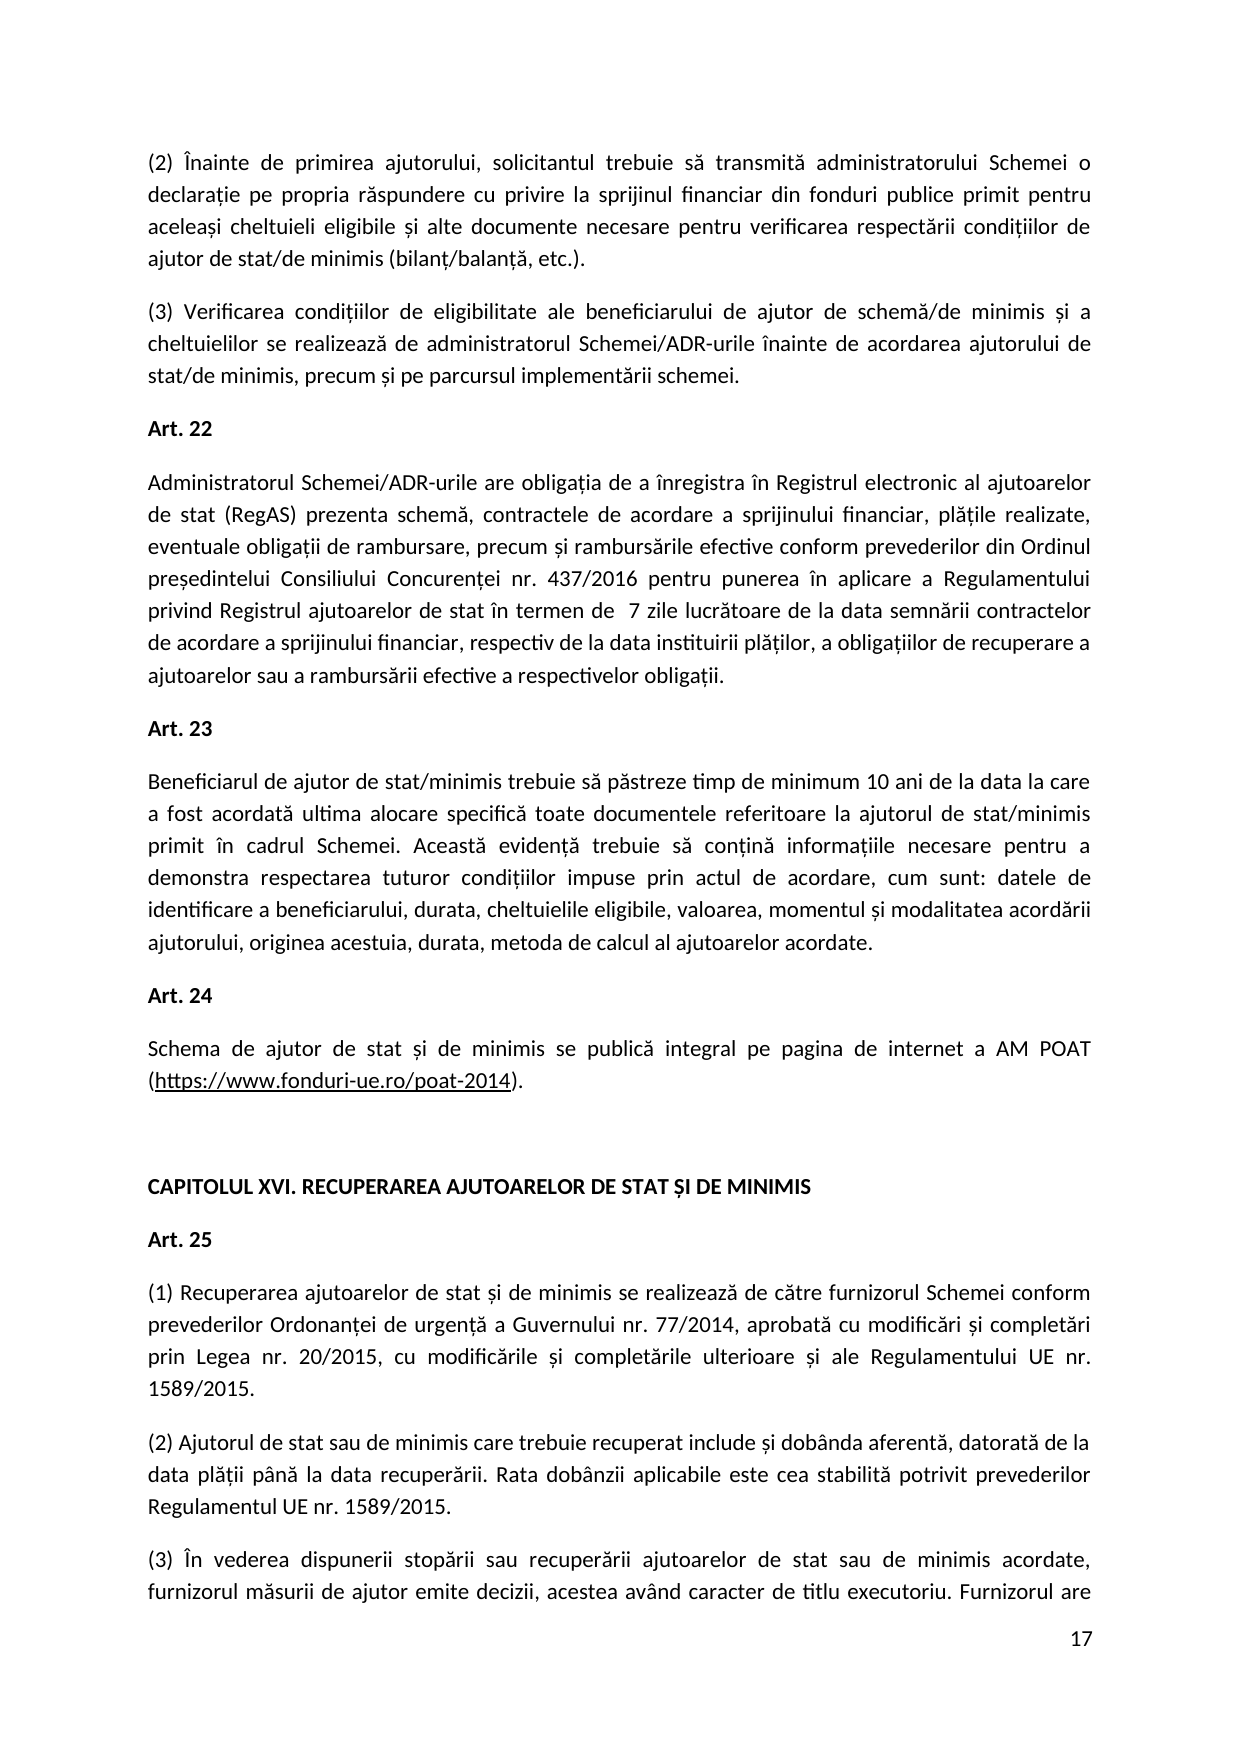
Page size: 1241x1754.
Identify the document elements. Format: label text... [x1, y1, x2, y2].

text (2) Înainte de primirea ajutorului, solicitantul trebuie să transmită administratorului Schemei o declarație pe propria răspundere cu privire la sprijinul financiar din fonduri publice primit pentru aceleași cheltuieli eligibile și alte documente necesare pentru verificarea respectării condițiilor de ajutor de stat/de minimis (bilanț/balanță, etc.). [148, 148, 1093, 272]
text Art. 23 [148, 714, 1093, 742]
text (3) Verificarea condițiilor de eligibilitate ale beneficiarului de ajutor de schemă/de minimis și a cheltuielilor se realizează de administratorul Schemei/ADR-urile înainte de acordarea ajutorului de stat/de minimis, precum și pe parcursul implementării schemei. [148, 297, 1093, 389]
text (1) Recuperarea ajutoarelor de stat și de minimis se realizează de către furnizorul Schemei conform prevederilor Ordonanței de urgență a Guvernului nr. 77/2014, aprobată cu modificări și completări prin Legea nr. 20/2015, cu modificările și completările ulterioare și ale Regulamentului UE nr. 1589/2015. [148, 1278, 1093, 1403]
text CAPITOLUL XVI. RECUPERAREA AJUTOARELOR DE STAT ȘI DE MINIMIS [148, 1172, 1093, 1200]
text Art. 24 [148, 981, 1093, 1009]
text Beneficiarul de ajutor de stat/minimis trebuie să păstreze timp de minimum 10 ani de la data la care a fost acordată ultima alocare specifică toate documentele referitoare la ajutorul de stat/minimis primit în cadrul Schemei. Această evidență trebuie să conțină informațiile necesare pentru a demonstra respectarea tuturor condițiilor impuse prin actul de acordare, cum sunt: datele de identificare a beneficiarului, durata, cheltuielile eligibile, valoarea, momentul și modalitatea acordării ajutorului, originea acestuia, durata, metoda de calcul al ajutoarelor acordate. [148, 767, 1093, 956]
text Administratorul Schemei/ADR-urile are obligația de a înregistra în Registrul electronic al ajutoarelor de stat (RegAS) prezenta schemă, contractele de acordare a sprijinului financiar, plățile realizate, eventuale obligații de rambursare, precum și rambursările efective conform prevederilor din Ordinul președintelui Consiliului Concurenței nr. 437/2016 pentru punerea în aplicare a Regulamentului privind Registrul ajutoarelor de stat în termen de 7 zile lucrătoare de la data semnării contractelor de acordare a sprijinului financiar, respectiv de la data instituirii plăților, a obligațiilor de recuperare a ajutoarelor sau a rambursării efective a respectivelor obligații. [148, 468, 1093, 689]
text Art. 22 [148, 414, 1093, 443]
text Art. 25 [148, 1225, 1093, 1253]
text Schema de ajutor de stat și de minimis se publică integral pe pagina de internet a AM POAT (https://www.fonduri-ue.ro/poat-2014). [148, 1034, 1093, 1094]
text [148, 1545, 1093, 1605]
text (2) Ajutorul de stat sau de minimis care trebuie recuperat include și dobânda aferentă, datorată de la data plății până la data recuperării. Rata dobânzii aplicabile este cea stabilită potrivit prevederilor Regulamentul UE nr. 1589/2015. [148, 1428, 1093, 1520]
